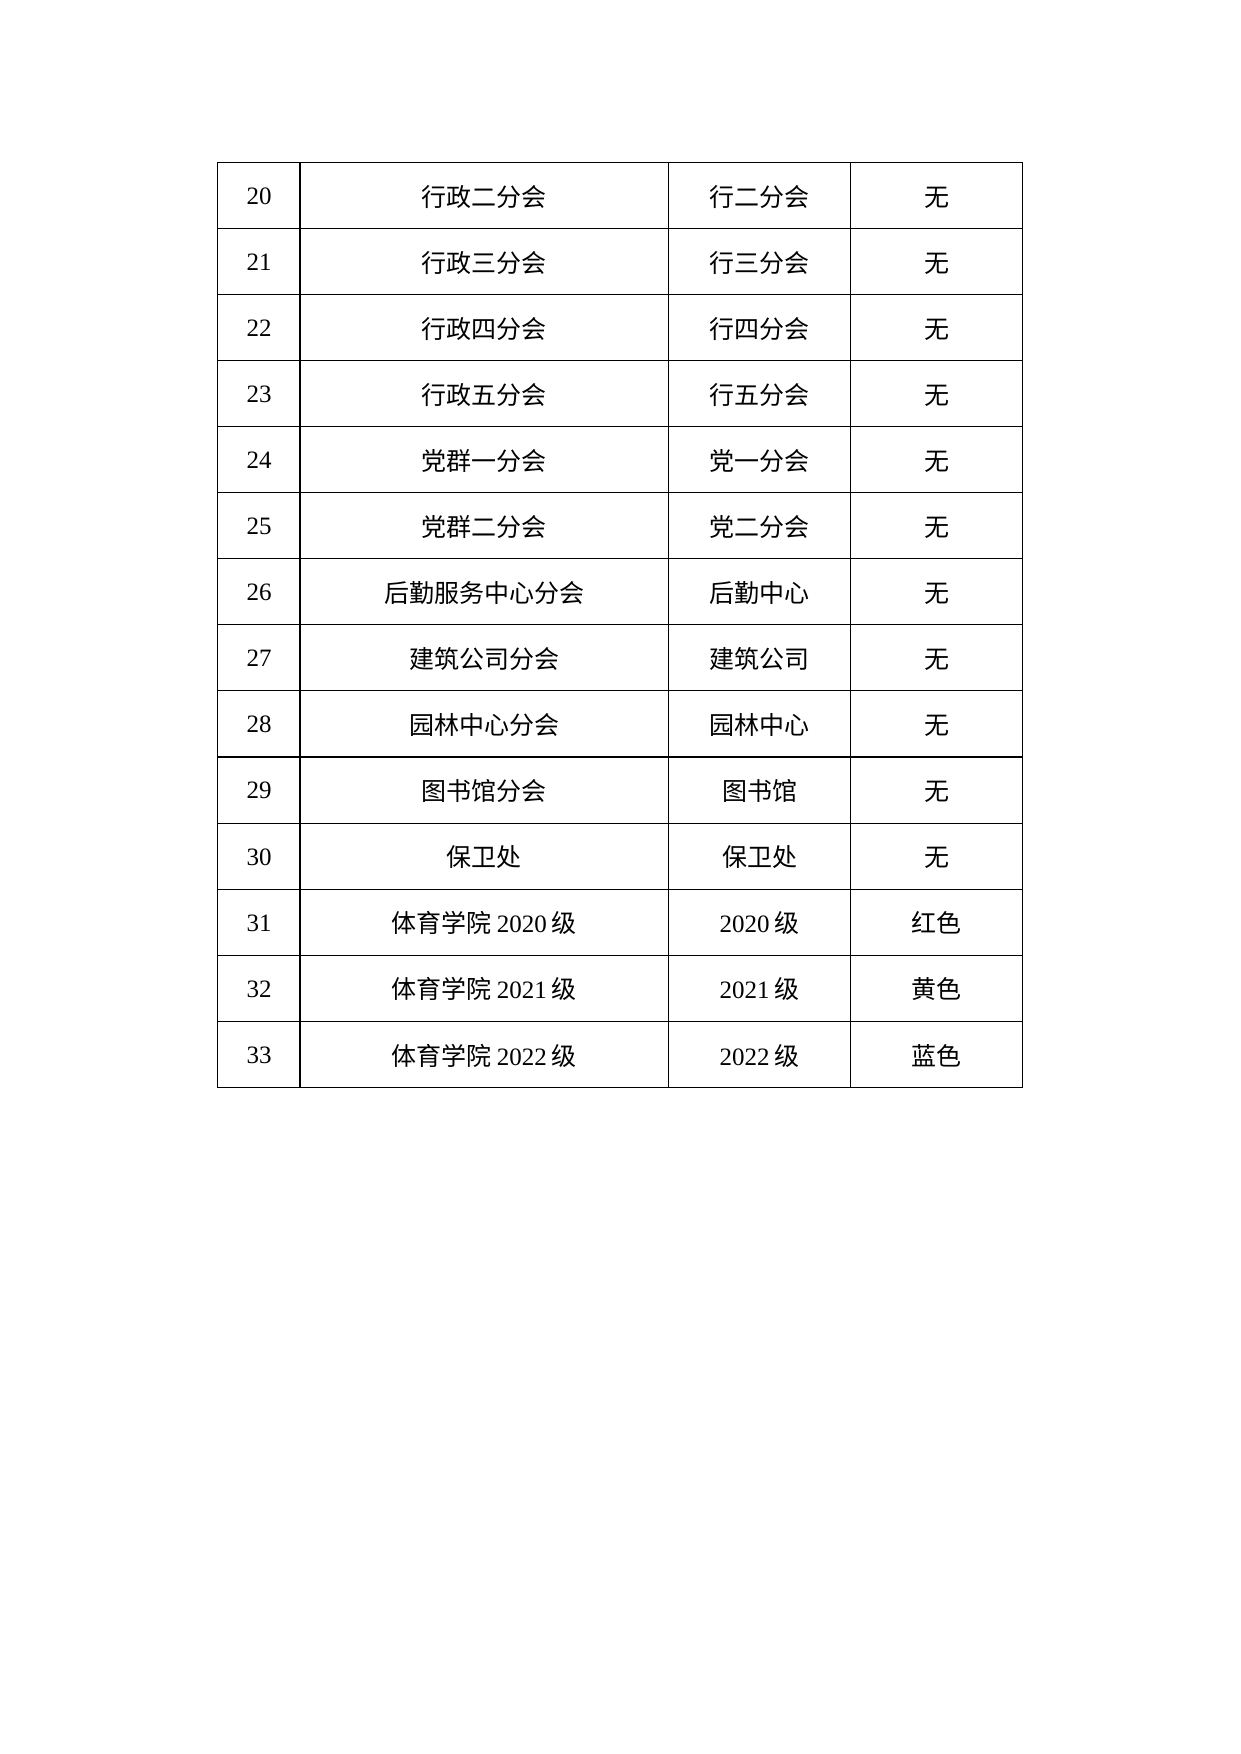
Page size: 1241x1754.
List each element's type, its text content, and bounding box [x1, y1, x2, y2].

table_cell 后勤服务中心分会 [301, 559, 668, 624]
table_cell 园林中心 [669, 691, 850, 756]
table_cell 无 [851, 625, 1022, 690]
table_cell 23 [218, 361, 299, 426]
table_cell 20 [218, 163, 299, 228]
table_cell 30 [218, 824, 299, 888]
table_cell 27 [218, 625, 299, 690]
table_cell 无 [851, 758, 1022, 822]
table_cell 蓝色 [851, 1022, 1022, 1087]
table_cell 无 [851, 163, 1022, 228]
table_cell 33 [218, 1022, 299, 1087]
table_cell 体育学院2022级 [301, 1022, 668, 1087]
table_cell 32 [218, 956, 299, 1021]
table_cell 图书馆 [669, 758, 850, 822]
table_cell 22 [218, 295, 299, 360]
table_cell 31 [218, 890, 299, 954]
table_cell 体育学院2020级 [301, 890, 668, 954]
table_cell 行政五分会 [301, 361, 668, 426]
table_cell 行四分会 [669, 295, 850, 360]
table_cell 党一分会 [669, 427, 850, 492]
table_cell 2020级 [669, 890, 850, 954]
table_cell 无 [851, 229, 1022, 294]
table_cell 红色 [851, 890, 1022, 954]
table_cell 2022级 [669, 1022, 850, 1087]
table_cell 无 [851, 559, 1022, 624]
table_cell 党群一分会 [301, 427, 668, 492]
table_cell 25 [218, 493, 299, 558]
table_cell 行政三分会 [301, 229, 668, 294]
table_cell 2021级 [669, 956, 850, 1021]
table_cell 无 [851, 361, 1022, 426]
table_cell 行二分会 [669, 163, 850, 228]
table_cell 建筑公司分会 [301, 625, 668, 690]
table_cell 无 [851, 824, 1022, 888]
table_cell 21 [218, 229, 299, 294]
table_cell 无 [851, 493, 1022, 558]
table_cell 24 [218, 427, 299, 492]
table_cell 29 [218, 758, 299, 822]
table_cell 图书馆分会 [301, 758, 668, 822]
table_cell 党群二分会 [301, 493, 668, 558]
table_cell 保卫处 [301, 824, 668, 888]
table_cell 无 [851, 427, 1022, 492]
table_cell 无 [851, 691, 1022, 756]
table_cell 无 [851, 295, 1022, 360]
table_cell 党二分会 [669, 493, 850, 558]
table_cell 保卫处 [669, 824, 850, 888]
table_cell 行政四分会 [301, 295, 668, 360]
table_cell 体育学院2021级 [301, 956, 668, 1021]
table_cell 28 [218, 691, 299, 756]
table_cell 26 [218, 559, 299, 624]
table_cell 行政二分会 [301, 163, 668, 228]
table_cell 园林中心分会 [301, 691, 668, 756]
table_cell 后勤中心 [669, 559, 850, 624]
table_cell 建筑公司 [669, 625, 850, 690]
table_cell 行三分会 [669, 229, 850, 294]
table_cell 黄色 [851, 956, 1022, 1021]
table_cell 行五分会 [669, 361, 850, 426]
